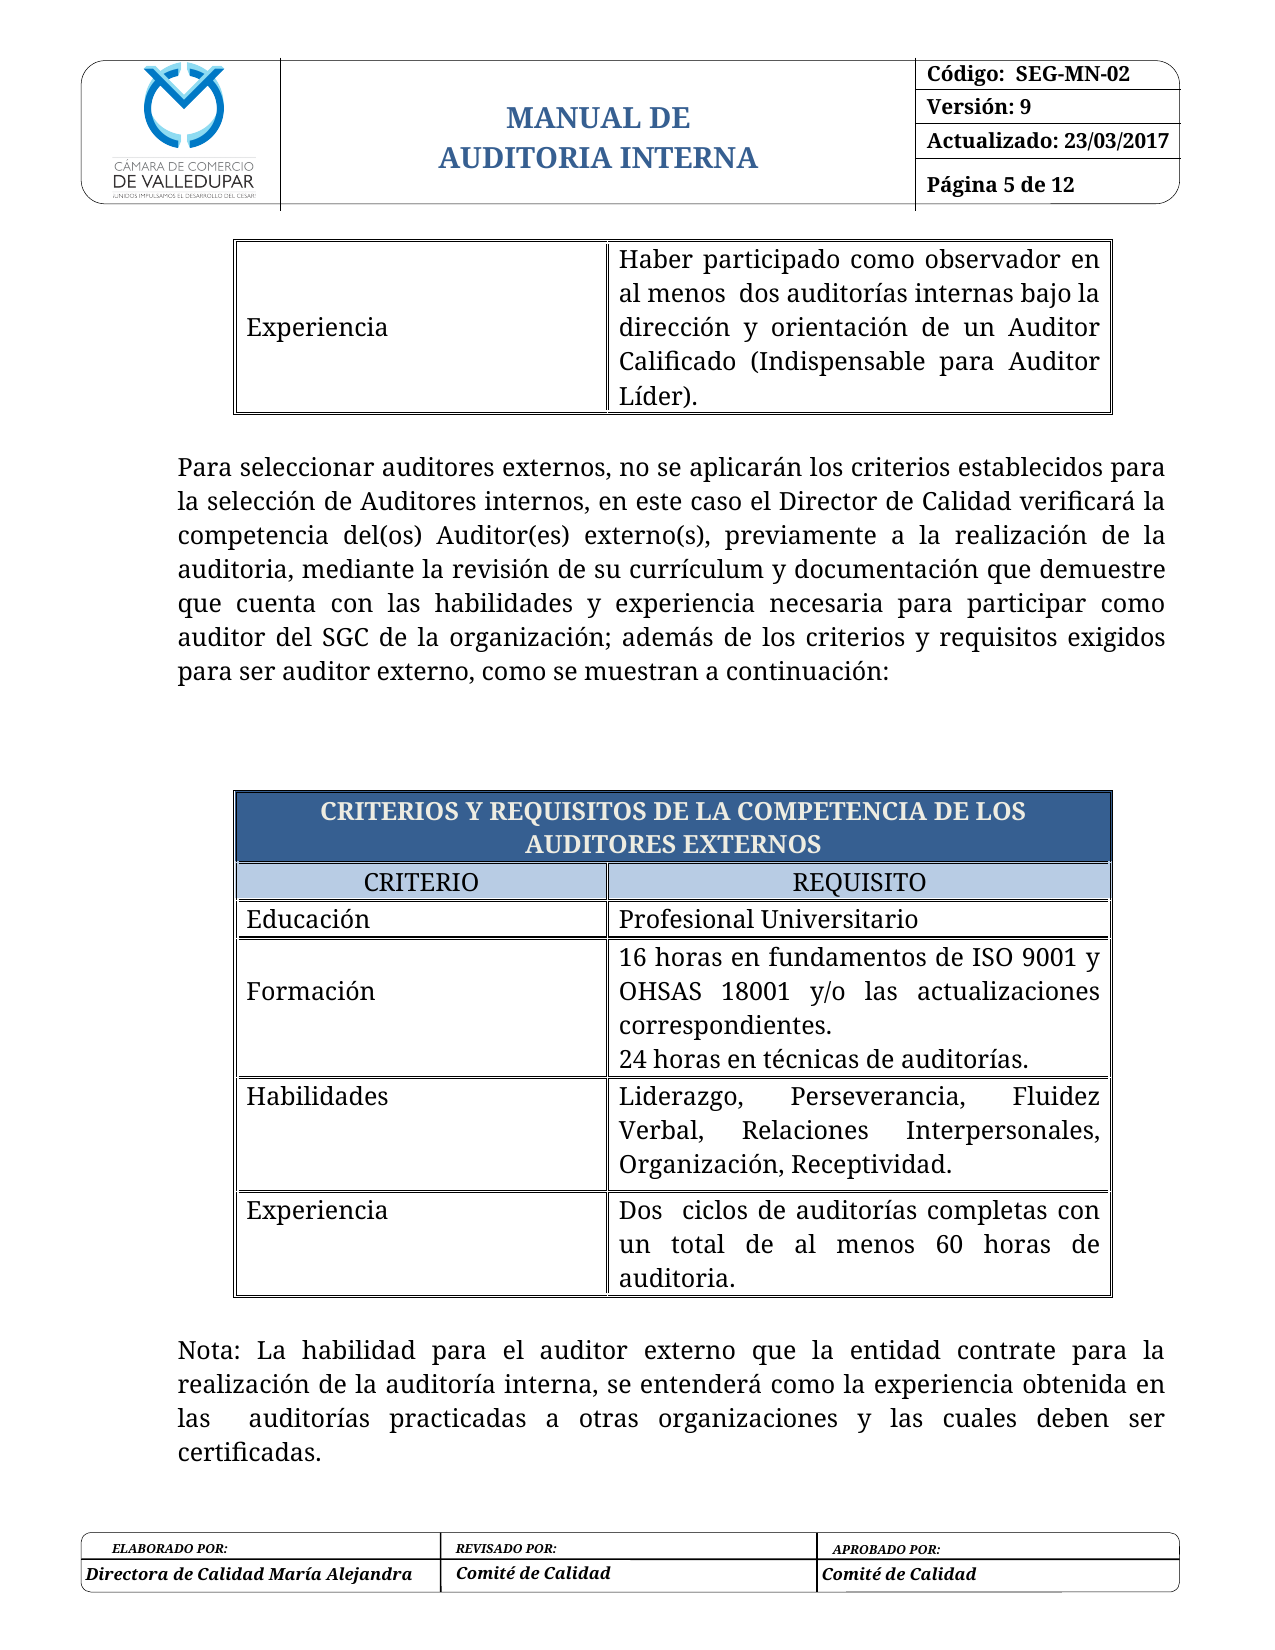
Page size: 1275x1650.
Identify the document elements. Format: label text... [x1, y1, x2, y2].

text Para seleccionar auditores externos, no se aplicarán los criterios establecidos para la selección de Auditores internos, en este caso el Director de Calidad verificará la competencia del(os) Auditor(es) externo(s), previamente a la realización de la auditoria, mediante la revisión de su currículum y documentación que demuestre que cuenta con las habilidades y experiencia necesaria para participar como auditor del SGC de la organización; además de los criterios y requisitos exigidos para ser auditor externo, como se muestran a continuación: [177, 449, 1167, 688]
table_cell Haber participado como observador en al menos dos auditorías internas bajo la dirección y orientación de un Auditor Calificado (Indispensable para Auditor Líder). [608, 242, 1110, 412]
picture [112, 62, 256, 198]
table_cell Habilidades [237, 1076, 606, 1190]
table_cell Experiencia [237, 242, 607, 412]
table_cell Liderazgo, Perseverancia, Fluidez Verbal, Relaciones Interpersonales, Organización, Receptividad. [609, 1076, 1110, 1190]
text Nota: La habilidad para el auditor externo que la entidad contrate para la realización de la auditoría interna, se entenderá como la experiencia obtenida en las auditorías practicadas a otras organizaciones y las cuales deben ser certificadas. [177, 1332, 1167, 1468]
table_cell Educación [237, 899, 606, 936]
table_cell 16 horas en fundamentos de ISO 9001 y OHSAS 18001 y/o las actualizaciones correspondientes. 24 horas en técnicas de auditorías. [609, 936, 1110, 1076]
table_cell Formación [237, 936, 606, 1076]
table_cell Profesional Universitario [609, 899, 1110, 936]
table_cell Dos ciclos de auditorías completas con un total de al menos 60 horas de auditoria. [608, 1190, 1110, 1295]
table_header CRITERIOS Y REQUISITOS DE LOS AUDITORES EXTERNOS [237, 793, 1110, 861]
table_cell Experiencia [237, 1190, 607, 1295]
table_cell REQUISITO [608, 861, 1112, 898]
table_cell CRITERIO [235, 861, 607, 898]
